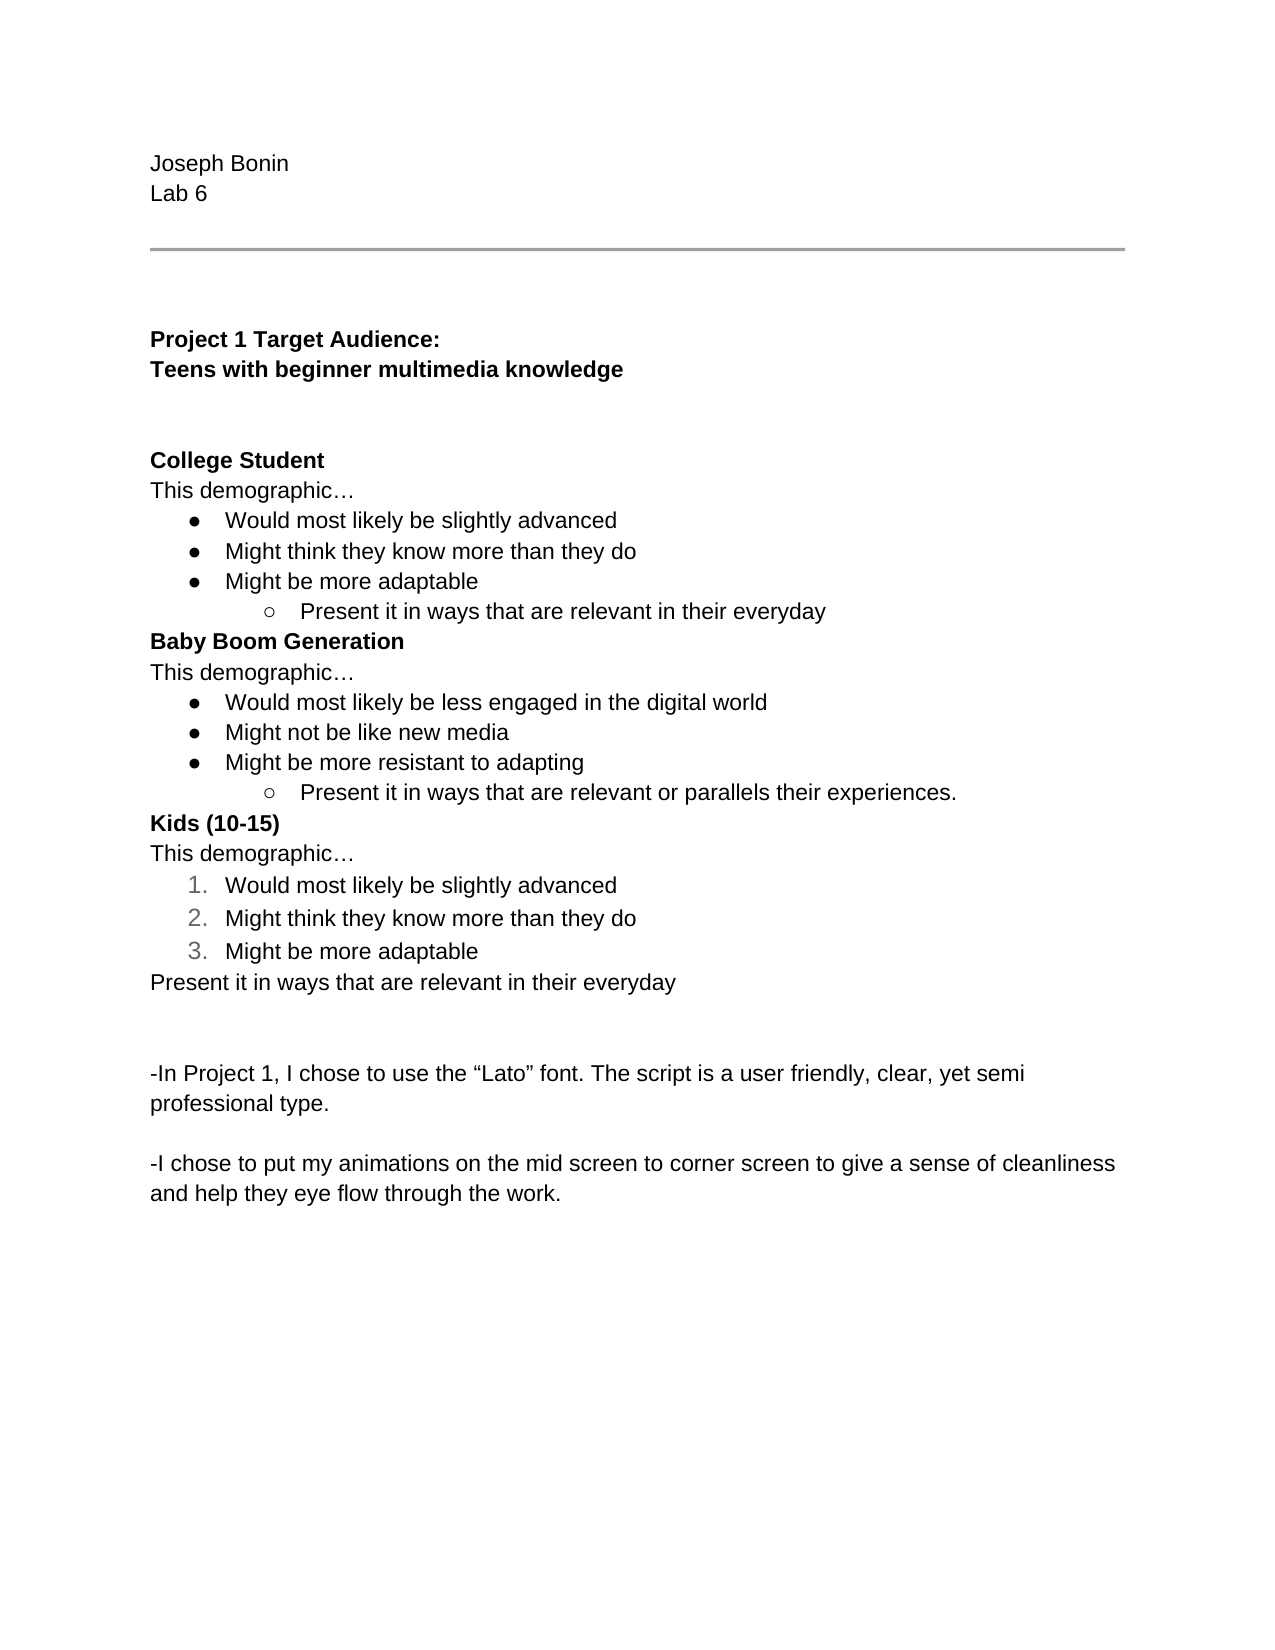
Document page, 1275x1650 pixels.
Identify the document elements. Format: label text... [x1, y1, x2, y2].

list Might not be like new media [187, 719, 1125, 745]
text Baby Boom Generation [150, 628, 1125, 654]
text Lab 6 [150, 180, 1125, 207]
text Present it in ways that are relevant in their everyday [150, 969, 1125, 995]
text Teens with beginner multimedia knowledge [150, 356, 1125, 383]
list Would most likely be slightly advanced [187, 507, 1125, 534]
list Might think they know more than they do [187, 538, 1125, 564]
text This demographic… [150, 840, 1125, 866]
list Might be more adaptable [187, 568, 1125, 594]
list Would most likely be less engaged in the digital world [187, 689, 1125, 715]
text Kids (10-15) [150, 809, 1125, 836]
text College Student [150, 447, 1125, 473]
list Might be more adaptable [187, 936, 1125, 965]
list Might be more resistant to adapting [187, 749, 1125, 775]
text This demographic… [150, 477, 1125, 503]
text This demographic… [150, 658, 1125, 685]
list Present it in ways that are relevant or parallels their experiences. [262, 779, 1125, 806]
list Would most likely be slightly advanced [187, 870, 1125, 899]
list Might think they know more than they do [187, 903, 1125, 932]
text -In Project 1, I chose to use the “Lato” font. The script is a user friendly, clear, yet semi professional type. [150, 1059, 1125, 1116]
text Joseph Bonin [150, 150, 1125, 176]
text Project 1 Target Audience: [150, 326, 1125, 352]
text -I chose to put my animations on the mid screen to corner screen to give a sense of cleanliness and help they eye flow through the work. [150, 1150, 1125, 1207]
list Present it in ways that are relevant in their everyday [262, 598, 1125, 624]
